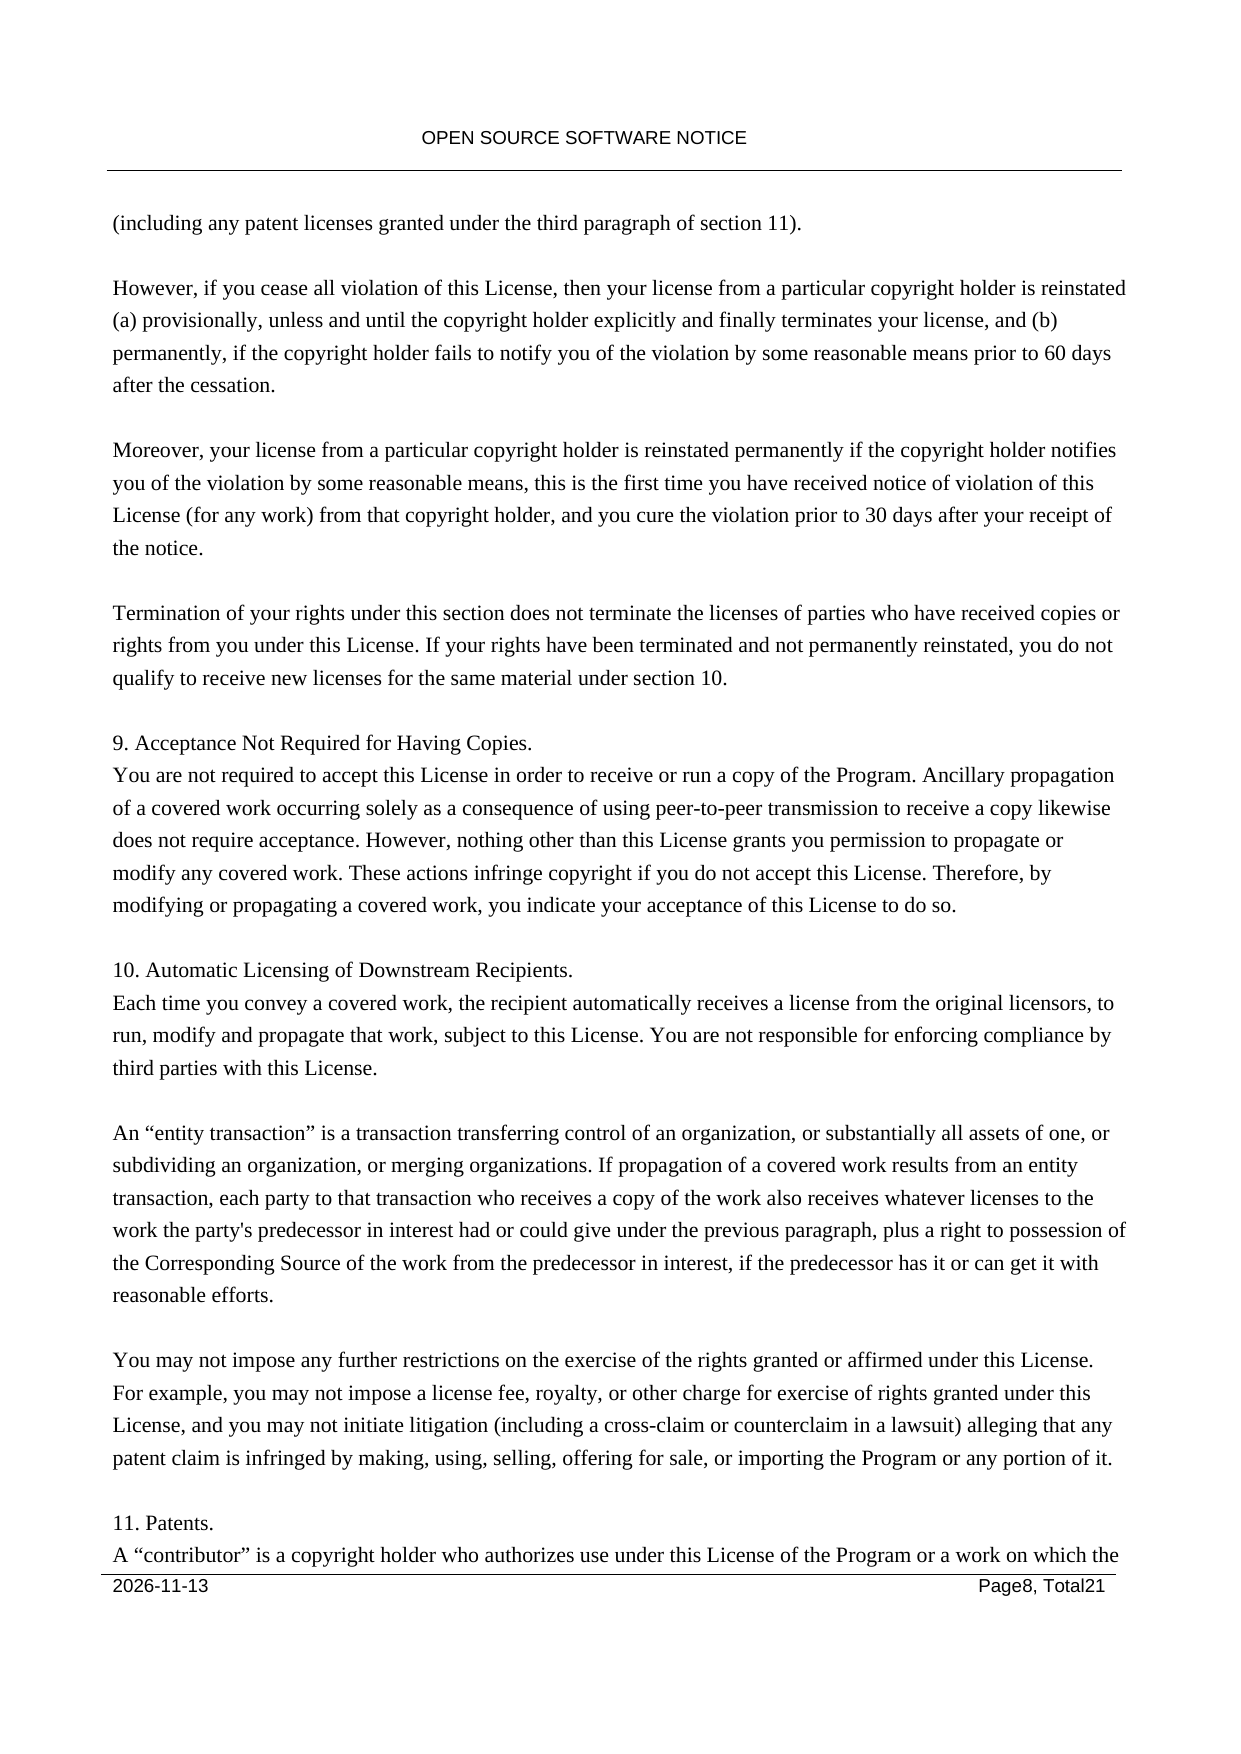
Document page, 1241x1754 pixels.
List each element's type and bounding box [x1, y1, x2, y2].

text [112, 206, 1128, 1571]
